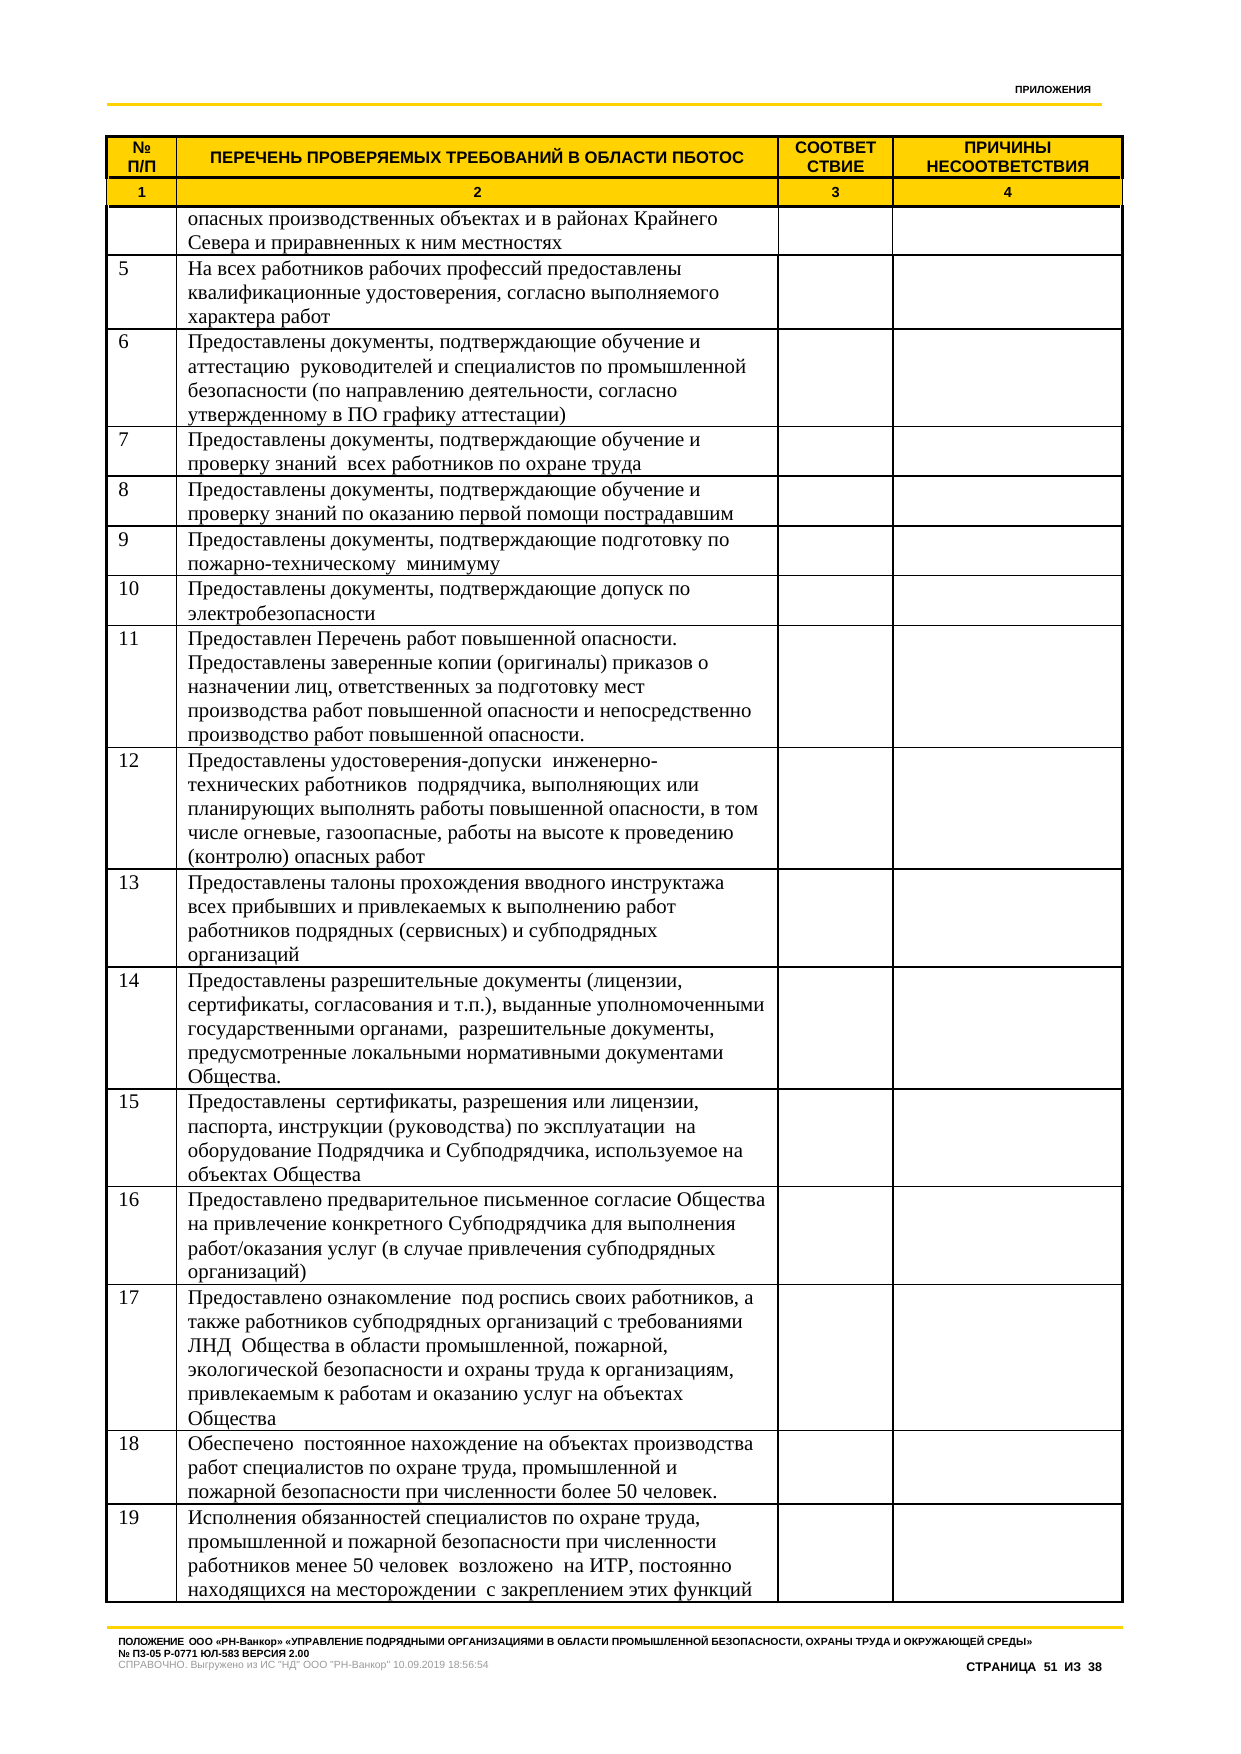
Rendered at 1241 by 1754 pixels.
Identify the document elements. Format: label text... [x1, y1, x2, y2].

table_cell Предоставлены документы, подтверждающие обучение и аттестацию руководителей и специалистов по промышленной безопасности (по направлению деятельности, согласно утвержденному в ПО графику аттестации) [177, 330, 777, 426]
table_cell Предоставлены документы, подтверждающие допуск по электробезопасности [177, 576, 777, 624]
table_cell Предоставлен Перечень работ повышенной опасности. Предоставлены заверенные копии (оригиналы) приказов о назначении лиц, ответственных за подготовку мест производства работ повышенной опасности и непосредственно производство работ повышенной опасности. [177, 626, 777, 746]
table_cell [779, 1285, 892, 1429]
table_cell Предоставлены документы, подтверждающие обучение и проверку знаний всех работников по охране труда [177, 427, 777, 475]
table_cell [894, 968, 1121, 1088]
table_cell 18 [108, 1431, 176, 1503]
table_cell Предоставлены сертификаты, разрешения или лицензии, паспорта, инструкции (руководства) по эксплуатации на оборудование Подрядчика и Субподрядчика, используемое на объектах Общества [177, 1090, 777, 1186]
table_cell 10 [108, 576, 176, 624]
table_cell [779, 477, 892, 525]
table_cell [779, 256, 892, 328]
table_cell 16 [108, 1187, 176, 1283]
table_cell 4 [108, 205, 176, 254]
table_cell [894, 1431, 1121, 1503]
table_cell [894, 330, 1121, 426]
table_cell 4 [894, 176, 1122, 205]
table_cell [894, 1505, 1121, 1601]
table_cell [893, 205, 1121, 254]
table_cell [779, 870, 892, 966]
table_cell Предоставлены талоны прохождения вводного инструктажа всех прибывших и привлекаемых к выполнению работ работников подрядных (сервисных) и субподрядных организаций [177, 870, 777, 966]
table_cell 5 [108, 256, 176, 328]
table_cell [779, 576, 892, 624]
table_cell [779, 1431, 892, 1503]
table_header № П/П [108, 138, 176, 176]
table_cell Предоставлено ознакомление под роспись своих работников, а также работников субподрядных организаций с требованиями ЛНД Общества в области промышленной, пожарной, экологической безопасности и охраны труда к организациям, привлекаемым к работам и оказанию услуг на объектах Общества [177, 1285, 777, 1429]
table_cell [894, 870, 1121, 966]
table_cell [177, 1505, 777, 1601]
table_cell [779, 330, 892, 426]
table_cell [894, 626, 1121, 746]
table_cell 9 [108, 527, 176, 575]
table_cell Предоставлены удостоверения-допуски инженерно-технических работников подрядчика, выполняющих или планирующих выполнять работы повышенной опасности, в том числе огневые, газоопасные, работы на высоте к проведению (контролю) опасных работ [177, 748, 777, 868]
table_cell 12 [108, 748, 176, 868]
table_cell Обеспечено постоянное нахождение на объектах производства работ специалистов по охране труда, промышленной и пожарной безопасности при численности более 50 человек. [177, 1431, 777, 1503]
table_cell Предоставлены документы, подтверждающие обучение и проверку знаний по оказанию первой помощи пострадавшим [177, 477, 777, 525]
table_cell [779, 1505, 892, 1601]
table_cell [894, 1285, 1121, 1429]
table_cell 8 [108, 477, 176, 525]
table_cell 6 [108, 330, 176, 426]
table_header ПЕРЕЧЕНЬ ПРОВЕРЯЕМЫХ ТРЕБОВАНИЙ В ОБЛАСТИ ПБОТОС [177, 138, 777, 176]
table_cell [894, 527, 1121, 575]
table_cell [779, 1090, 892, 1186]
table_cell [779, 626, 892, 746]
table_cell 14 [108, 968, 176, 1088]
table_cell [894, 748, 1121, 868]
table_cell 15 [108, 1090, 176, 1186]
table_cell Предоставлены разрешительные документы (лицензии, сертификаты, согласования и т.п.), выданные уполномоченными государственными органами, разрешительные документы, предусмотренные локальными нормативными документами Общества. [177, 968, 777, 1088]
table_cell [894, 477, 1121, 525]
table_cell [779, 1187, 892, 1283]
table_cell [779, 527, 892, 575]
table_cell [894, 1187, 1121, 1283]
table_cell 7 [108, 427, 176, 475]
table_cell [894, 427, 1121, 475]
table_cell 11 [108, 626, 176, 746]
table_cell [894, 576, 1121, 624]
table_cell [779, 968, 892, 1088]
table_cell 17 [108, 1285, 176, 1429]
table_cell Предоставлены документы, подтверждающие подготовку по пожарно-техническому минимуму [177, 527, 777, 575]
table_cell 1 [107, 176, 176, 205]
table_cell Предоставлено предварительное письменное согласие Общества на привлечение конкретного Субподрядчика для выполнения работ/оказания услуг (в случае привлечения субподрядных организаций) [177, 1187, 777, 1283]
table_cell [779, 427, 892, 475]
table_header СООТВЕТСТВИЕ [779, 138, 892, 176]
table_cell [894, 1090, 1121, 1186]
table_cell 2 [177, 179, 777, 205]
table_cell 3 [779, 179, 892, 205]
table_cell 13 [108, 870, 176, 966]
table_header ПРИЧИНЫ НЕСООТВЕТСТВИЯ [894, 138, 1121, 176]
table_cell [177, 208, 778, 254]
table_cell На всех работников рабочих профессий предоставлены квалификационные удостоверения, согласно выполняемого характера работ [177, 256, 777, 328]
table_cell [894, 256, 1121, 328]
table_cell 19 [108, 1505, 176, 1601]
table_cell [779, 748, 892, 868]
table_cell [779, 208, 892, 254]
